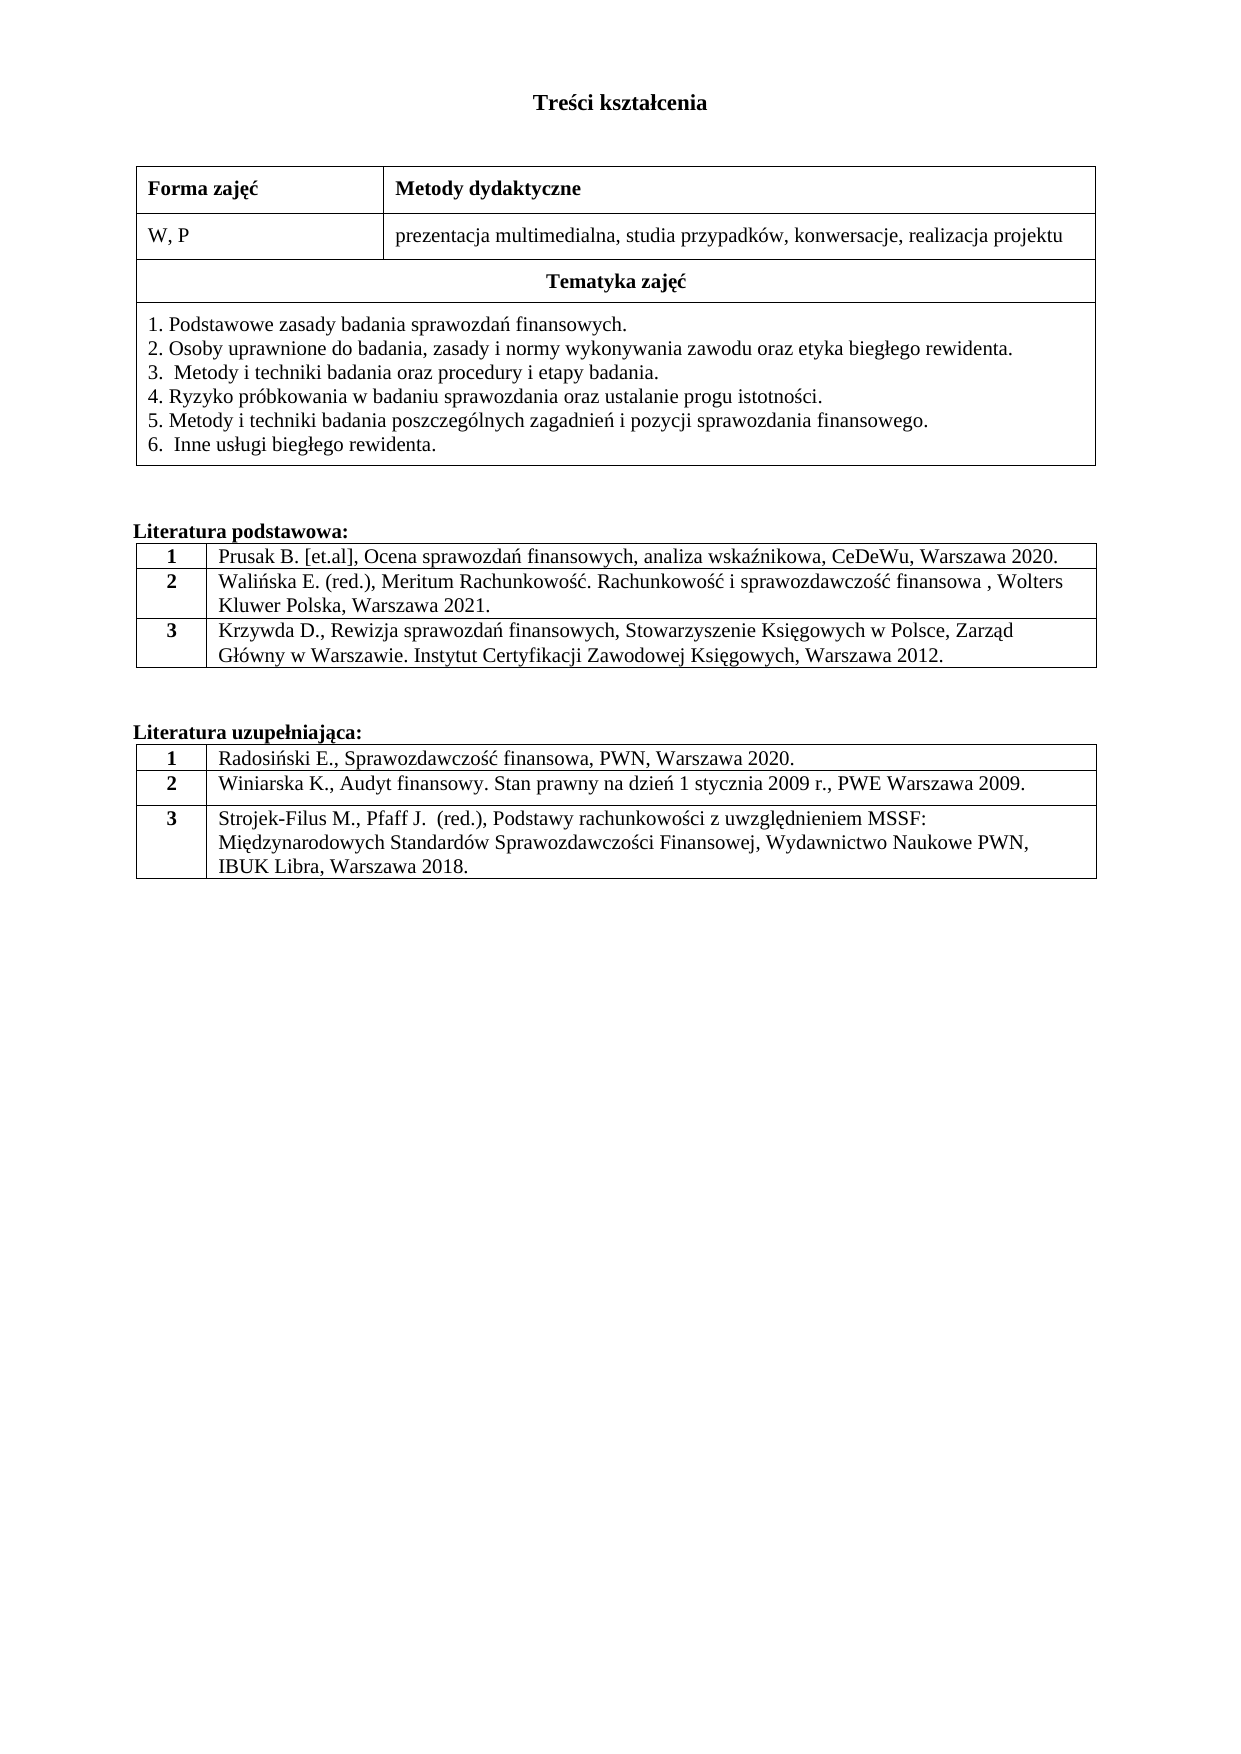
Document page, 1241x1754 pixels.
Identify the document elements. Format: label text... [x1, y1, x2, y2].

table_header Radosiński E., Sprawozdawczość finansowa, PWN, Warszawa 2020. [207, 745, 1096, 769]
table_cell Strojek-Filus M., Pfaff J. (red.), Podstawy rachunkowości z uwzględnieniem MSSF: Międzynarodowych Standardów Sprawozdawczości Finansowej, Wydawnictwo Naukowe PWN, IBUK Libra, Warszawa 2018. [207, 806, 1096, 878]
table_cell Walińska E. (red.), Meritum Rachunkowość. Rachunkowość i sprawozdawczość finansowa , Wolters Kluwer Polska, Warszawa 2021. [207, 569, 1096, 617]
table_header Prusak B. [et.al], Ocena sprawozdań finansowych, analiza wskaźnikowa, CeDeWu, Warszawa 2020. [207, 544, 1096, 568]
table_cell 3 [137, 806, 206, 878]
table_header 1 [137, 745, 206, 769]
table_cell prezentacja multimedialna, studia przypadków, konwersacje, realizacja projektu [384, 214, 1095, 259]
table_cell Winiarska K., Audyt finansowy. Stan prawny na dzień 1 stycznia 2009 r., PWE Warszawa 2009. [207, 771, 1096, 805]
table_cell W, P [137, 214, 383, 259]
table_header Forma zajęć [137, 167, 383, 213]
table_cell 3 [137, 619, 206, 667]
table_cell 2 [137, 771, 206, 805]
table_cell 2 [137, 569, 206, 617]
table_cell 1. Podstawowe zasady badania sprawozdań finansowych. 2. Osoby uprawnione do badania, zasady i normy wykonywania zawodu oraz etyka biegłego rewidenta. 3. Metody i techniki badania oraz procedury i etapy badania. 4. Ryzyko próbkowania w badaniu sprawozdania oraz ustalanie progu istotności. 5. Metody i techniki badania poszczególnych zagadnień i pozycji sprawozdania finansowego. 6. Inne usługi biegłego rewidenta. [137, 303, 1095, 465]
table_header Metody dydaktyczne [384, 167, 1095, 213]
table_cell Tematyka zajęć [137, 260, 1095, 302]
table_header 1 [137, 544, 206, 568]
table_cell Krzywda D., Rewizja sprawozdań finansowych, Stowarzyszenie Księgowych w Polsce, Zarząd Główny w Warszawie. Instytut Certyfikacji Zawodowej Księgowych, Warszawa 2012. [207, 619, 1096, 667]
text Literatura podstawowa: [133, 519, 1092, 543]
text Treści kształcenia [148, 89, 1092, 115]
text Literatura uzupełniająca: [133, 720, 1092, 744]
